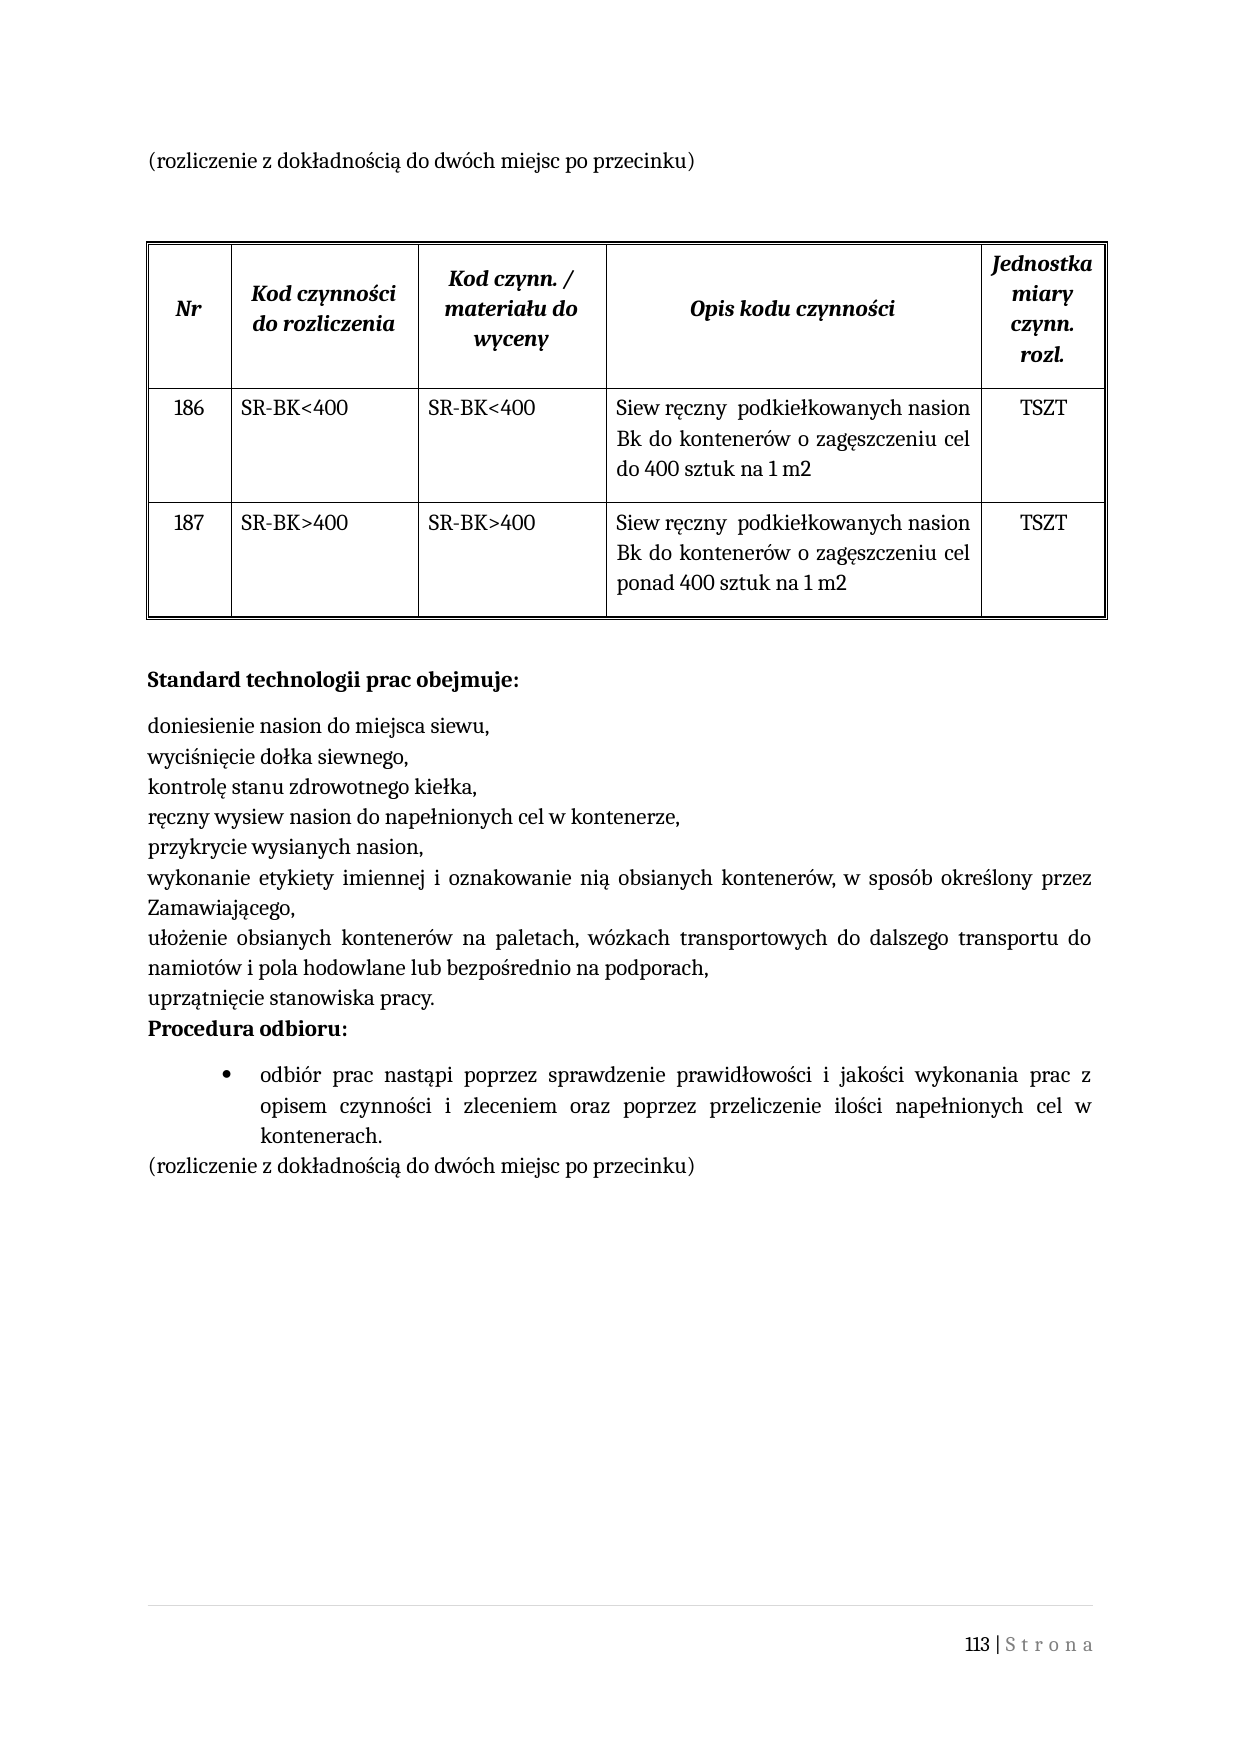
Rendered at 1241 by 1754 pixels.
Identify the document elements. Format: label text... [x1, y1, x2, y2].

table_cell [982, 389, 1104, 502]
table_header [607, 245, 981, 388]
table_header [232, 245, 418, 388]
text ułożenie obsianych kontenerów na paletach, wózkach transportowych do dalszego transportu do namiotów i pola hodowlane lub bezpośrednio na podporach, [148, 925, 1093, 981]
text (rozliczenie z dokładnością do dwóch miejsc po przecinku) [148, 1153, 1093, 1179]
text (rozliczenie z dokładnością do dwóch miejsc po przecinku) [148, 148, 1093, 174]
text wyciśnięcie dołka siewnego, [148, 743, 1093, 770]
text uprzątnięcie stanowiska pracy. [148, 985, 1093, 1012]
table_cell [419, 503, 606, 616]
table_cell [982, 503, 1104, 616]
list odbiór prac nastąpi poprzez sprawdzenie prawidłowości i jakości wykonania prac z opisem czynności i zleceniem oraz poprzez przeliczenie ilości napełnionych cel w kontenerach. [223, 1062, 1093, 1149]
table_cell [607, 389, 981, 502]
text ręczny wysiew nasion do napełnionych cel w kontenerze, [148, 804, 1093, 830]
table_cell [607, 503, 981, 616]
text kontrolę stanu zdrowotnego kiełka, [148, 774, 1093, 800]
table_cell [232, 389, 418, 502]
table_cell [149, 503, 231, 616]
text przykrycie wysianych nasion, [148, 834, 1093, 861]
text Procedura odbioru: [148, 1015, 1093, 1042]
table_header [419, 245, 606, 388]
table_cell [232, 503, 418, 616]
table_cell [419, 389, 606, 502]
text Standard technologii prac obejmuje: [148, 666, 1093, 693]
text wykonanie etykiety imiennej i oznakowanie nią obsianych kontenerów, w sposób określony przez Zamawiającego, [148, 864, 1093, 921]
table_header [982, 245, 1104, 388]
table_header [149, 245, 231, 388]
text doniesienie nasion do miejsca siewu, [148, 713, 1093, 740]
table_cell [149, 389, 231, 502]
